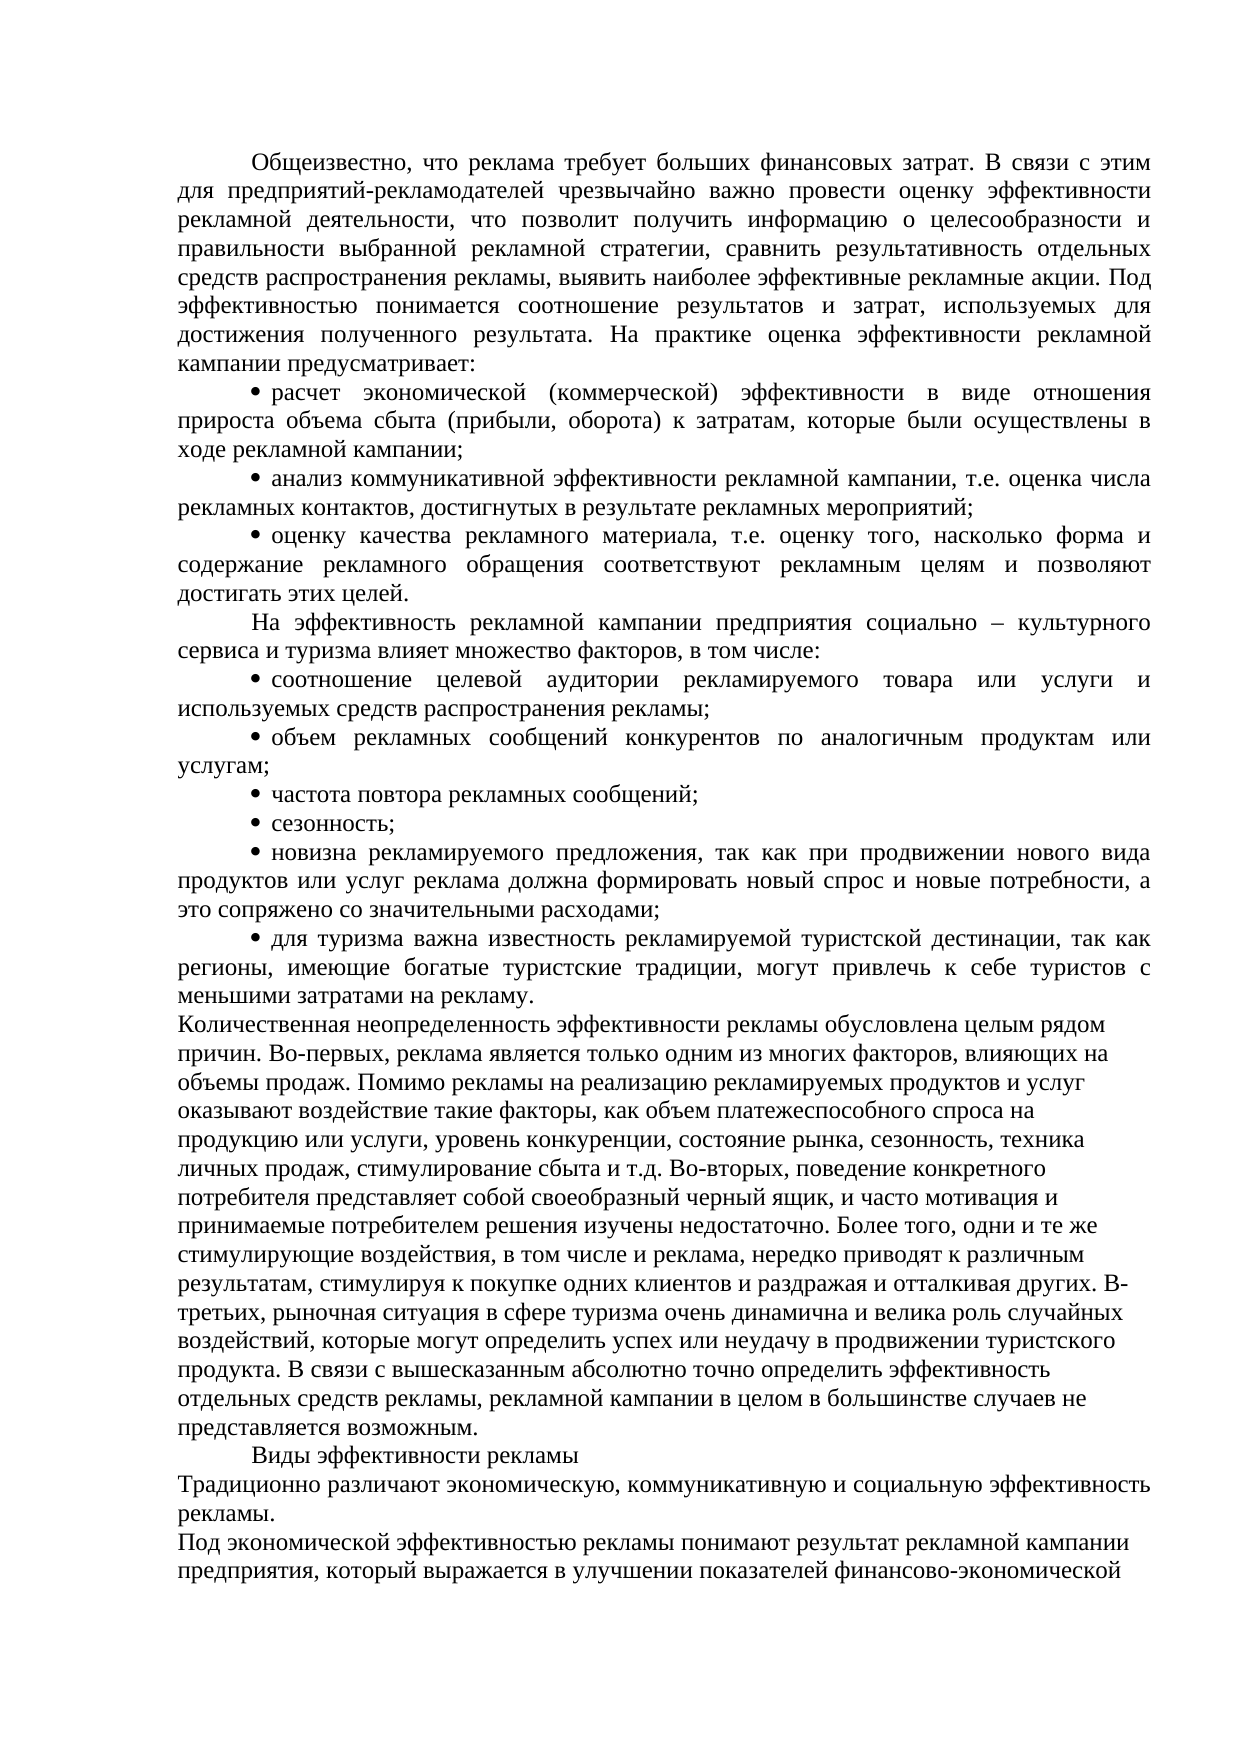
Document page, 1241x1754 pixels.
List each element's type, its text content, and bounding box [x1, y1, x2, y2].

list частота повтора рекламных сообщений; [177, 779, 1152, 808]
list расчет экономической (коммерческой) эффективности в виде отношения прироста объема сбыта (прибыли, оборота) к затратам, которые были осуществлены в ходе рекламной кампании; [177, 377, 1152, 463]
list для туризма важна известность рекламируемой туристской дестинации, так как регионы, имеющие богатые туристские традиции, могут привлечь к себе туристов с меньшими затратами на рекламу. [177, 923, 1152, 1009]
list анализ коммуникативной эффективности рекламной кампании, т.е. оценка числа рекламных контактов, достигнутых в результате рекламных мероприятий; [177, 463, 1152, 521]
text Общеизвестно, что реклама требует больших финансовых затрат. В связи с этим для предприятий-рекламодателей чрезвычайно важно провести оценку эффективности рекламной деятельности, что позволит получить информацию о целесообразности и правильности выбранной рекламной стратегии, сравнить результативность отдельных средств распространения рекламы, выявить наиболее эффективные рекламные акции. Под эффективностью понимается соотношение результатов и затрат, используемых для достижения полученного результата. На практике оценка эффективности рекламной кампании предусматривает: [177, 147, 1152, 377]
text Количественная неопределенность эффективности рекламы обусловлена целым рядом причин. Во-первых, реклама является только одним из многих факторов, влияющих на объемы продаж. Помимо рекламы на реализацию рекламируемых продуктов и услуг оказывают воздействие такие факторы, как объем платежеспособного спроса на продукцию или услуги, уровень конкуренции, состояние рынка, сезонность, техника личных продаж, стимулирование сбыта и т.д. Во-вторых, поведение конкретного потребителя представляет собой своеобразный черный ящик, и часто мотивация и принимаемые потребителем решения изучены недостаточно. Более того, одни и те же стимулирующие воздействия, в том числе и реклама, нередко приводят к различным результатам, стимулируя к покупке одних клиентов и раздражая и отталкивая других. В-третьих, рыночная ситуация в сфере туризма очень динамична и велика роль случайных воздействий, которые могут определить успех или неудачу в продвижении туристского продукта. В связи с вышесказанным абсолютно точно определить эффективность отдельных средств рекламы, рекламной кампании в целом в большинстве случаев не представляется возможным. [177, 1009, 1152, 1441]
list соотношение целевой аудитории рекламируемого товара или услуги и используемых средств распространения рекламы; [177, 664, 1152, 722]
text Традиционно различают экономическую, коммуникативную и социальную эффективность рекламы. [177, 1469, 1152, 1527]
list новизна рекламируемого предложения, так как при продвижении нового вида продуктов или услуг реклама должна формировать новый спрос и новые потребности, а это сопряжено со значительными расходами; [177, 837, 1152, 923]
list сезонность; [177, 808, 1152, 837]
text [177, 1527, 1152, 1584]
text На эффективность рекламной кампании предприятия социально – культурного сервиса и туризма влияет множество факторов, в том числе: [177, 607, 1152, 664]
list оценку качества рекламного материала, т.е. оценку того, насколько форма и содержание рекламного обращения соответствуют рекламным целям и позволяют достигать этих целей. [177, 521, 1152, 607]
subtitle Виды эффективности рекламы [177, 1441, 1152, 1469]
list объем рекламных сообщений конкурентов по аналогичным продуктам или услугам; [177, 722, 1152, 779]
